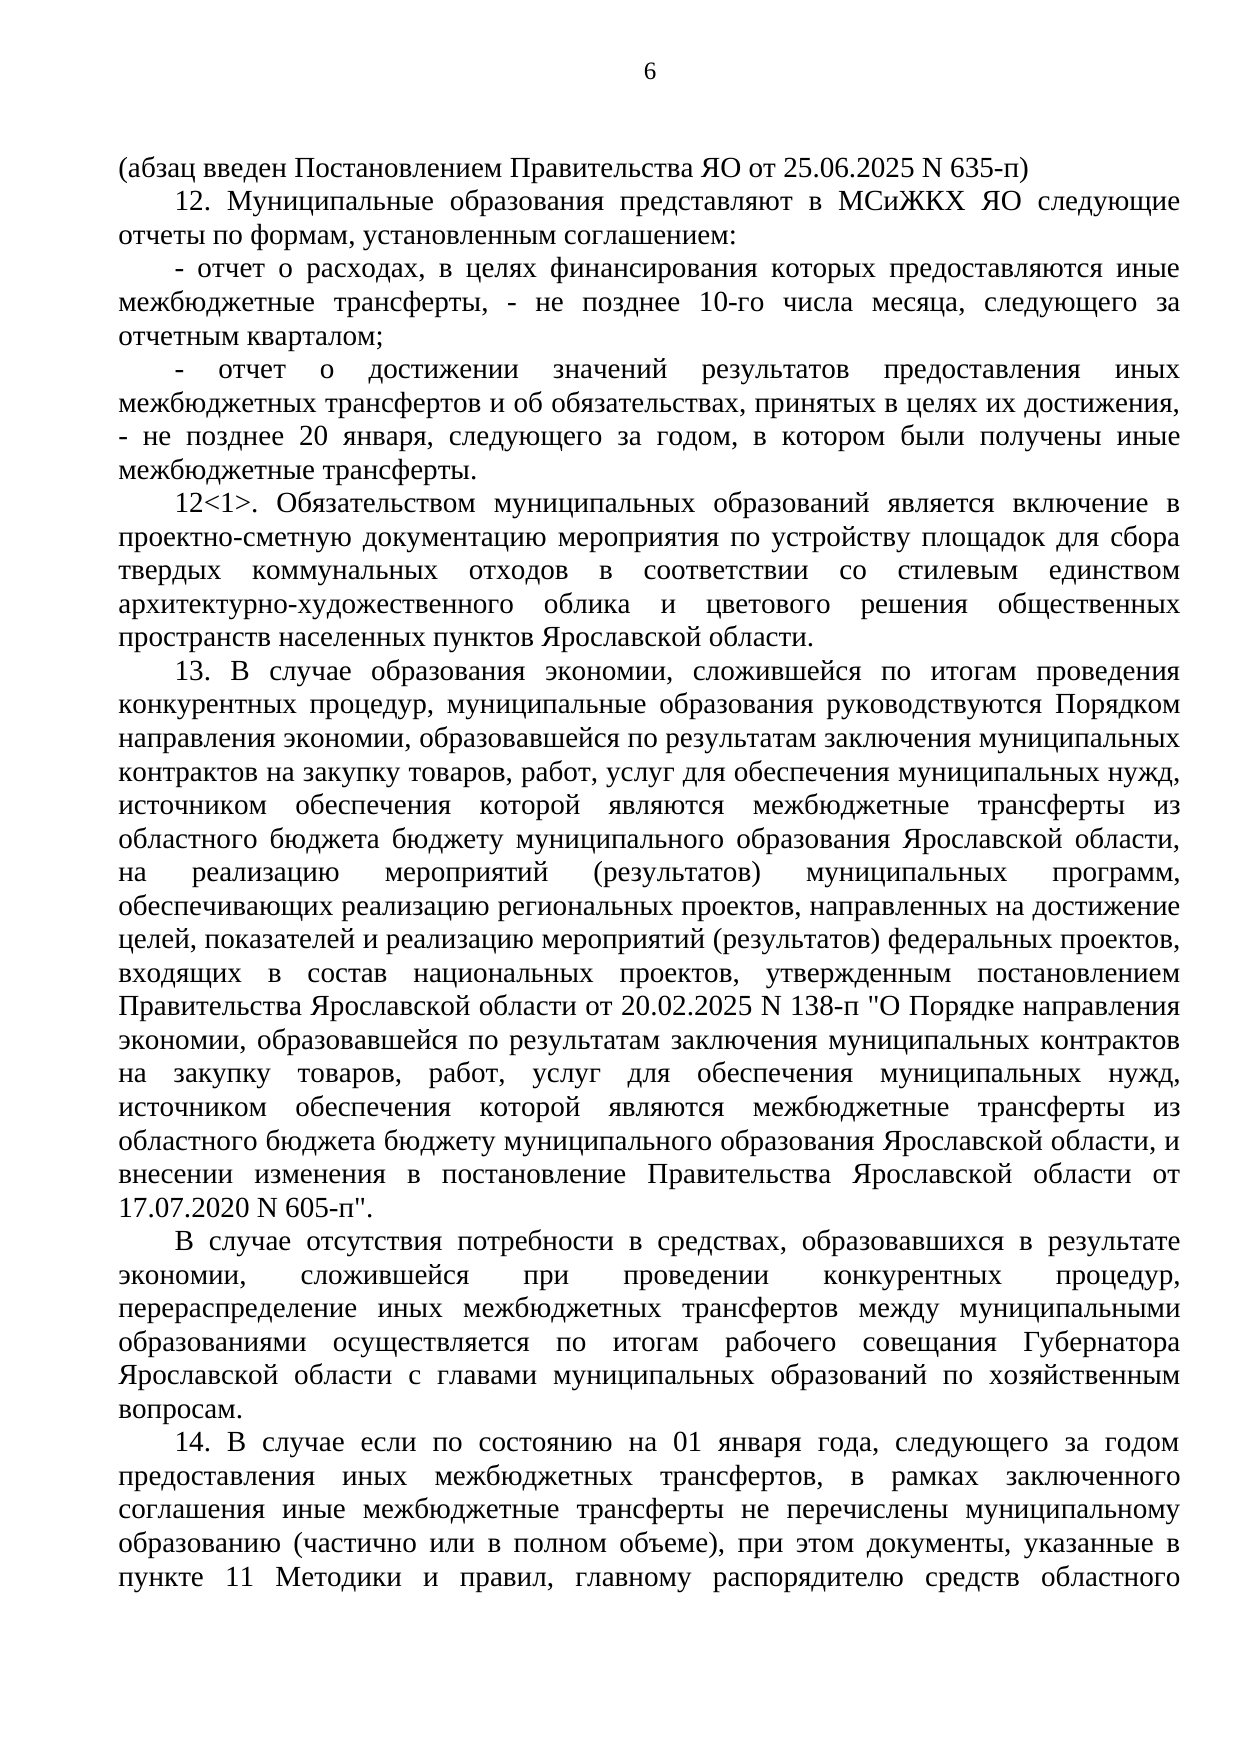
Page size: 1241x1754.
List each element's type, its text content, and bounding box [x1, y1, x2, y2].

text (абзац введен Постановлением Правительства ЯО от 25.06.2025 N 635-п) [118, 150, 1181, 183]
text 13. В случае образования экономии, сложившейся по итогам проведения конкурентных процедур, муниципальные образования руководствуются Порядком направления экономии, образовавшейся по результатам заключения муниципальных контрактов на закупку товаров, работ, услуг для обеспечения муниципальных нужд, источником обеспечения которой являются межбюджетные трансферты из областного бюджета бюджету муниципального образования Ярославской области, на реализацию мероприятий (результатов) муниципальных программ, обеспечивающих реализацию региональных проектов, направленных на достижение целей, показателей и реализацию мероприятий (результатов) федеральных проектов, входящих в состав национальных проектов, утвержденным постановлением Правительства Ярославской области от 20.02.2025 N 138-п "О Порядке направления экономии, образовавшейся по результатам заключения муниципальных контрактов на закупку товаров, работ, услуг для обеспечения муниципальных нужд, источником обеспечения которой являются межбюджетные трансферты из областного бюджета бюджету муниципального образования Ярославской области, и внесении изменения в постановление Правительства Ярославской области от 17.07.2020 N 605-п". [118, 653, 1181, 1223]
text - отчет о достижении значений результатов предоставления иных межбюджетных трансфертов и об обязательствах, принятых в целях их достижения, - не позднее 20 января, следующего за годом, в котором были получены иные межбюджетные трансферты. [118, 351, 1181, 485]
text В случае отсутствия потребности в средствах, образовавшихся в результате экономии, сложившейся при проведении конкурентных процедур, перераспределение иных межбюджетных трансфертов между муниципальными образованиями осуществляется по итогам рабочего совещания Губернатора Ярославской области с главами муниципальных образований по хозяйственным вопросам. [118, 1223, 1181, 1424]
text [118, 1424, 1181, 1592]
text 12. Муниципальные образования представляют в МСиЖКХ ЯО следующие отчеты по формам, установленным соглашением: [118, 183, 1181, 251]
text - отчет о расходах, в целях финансирования которых предоставляются иные межбюджетные трансферты, - не позднее 10-го числа месяца, следующего за отчетным кварталом; [118, 251, 1181, 351]
text 12<1>. Обязательством муниципальных образований является включение в проектно-сметную документацию мероприятия по устройству площадок для сбора твердых коммунальных отходов в соответствии со стилевым единством архитектурно-художественного облика и цветового решения общественных пространств населенных пунктов Ярославской области. [118, 485, 1181, 653]
